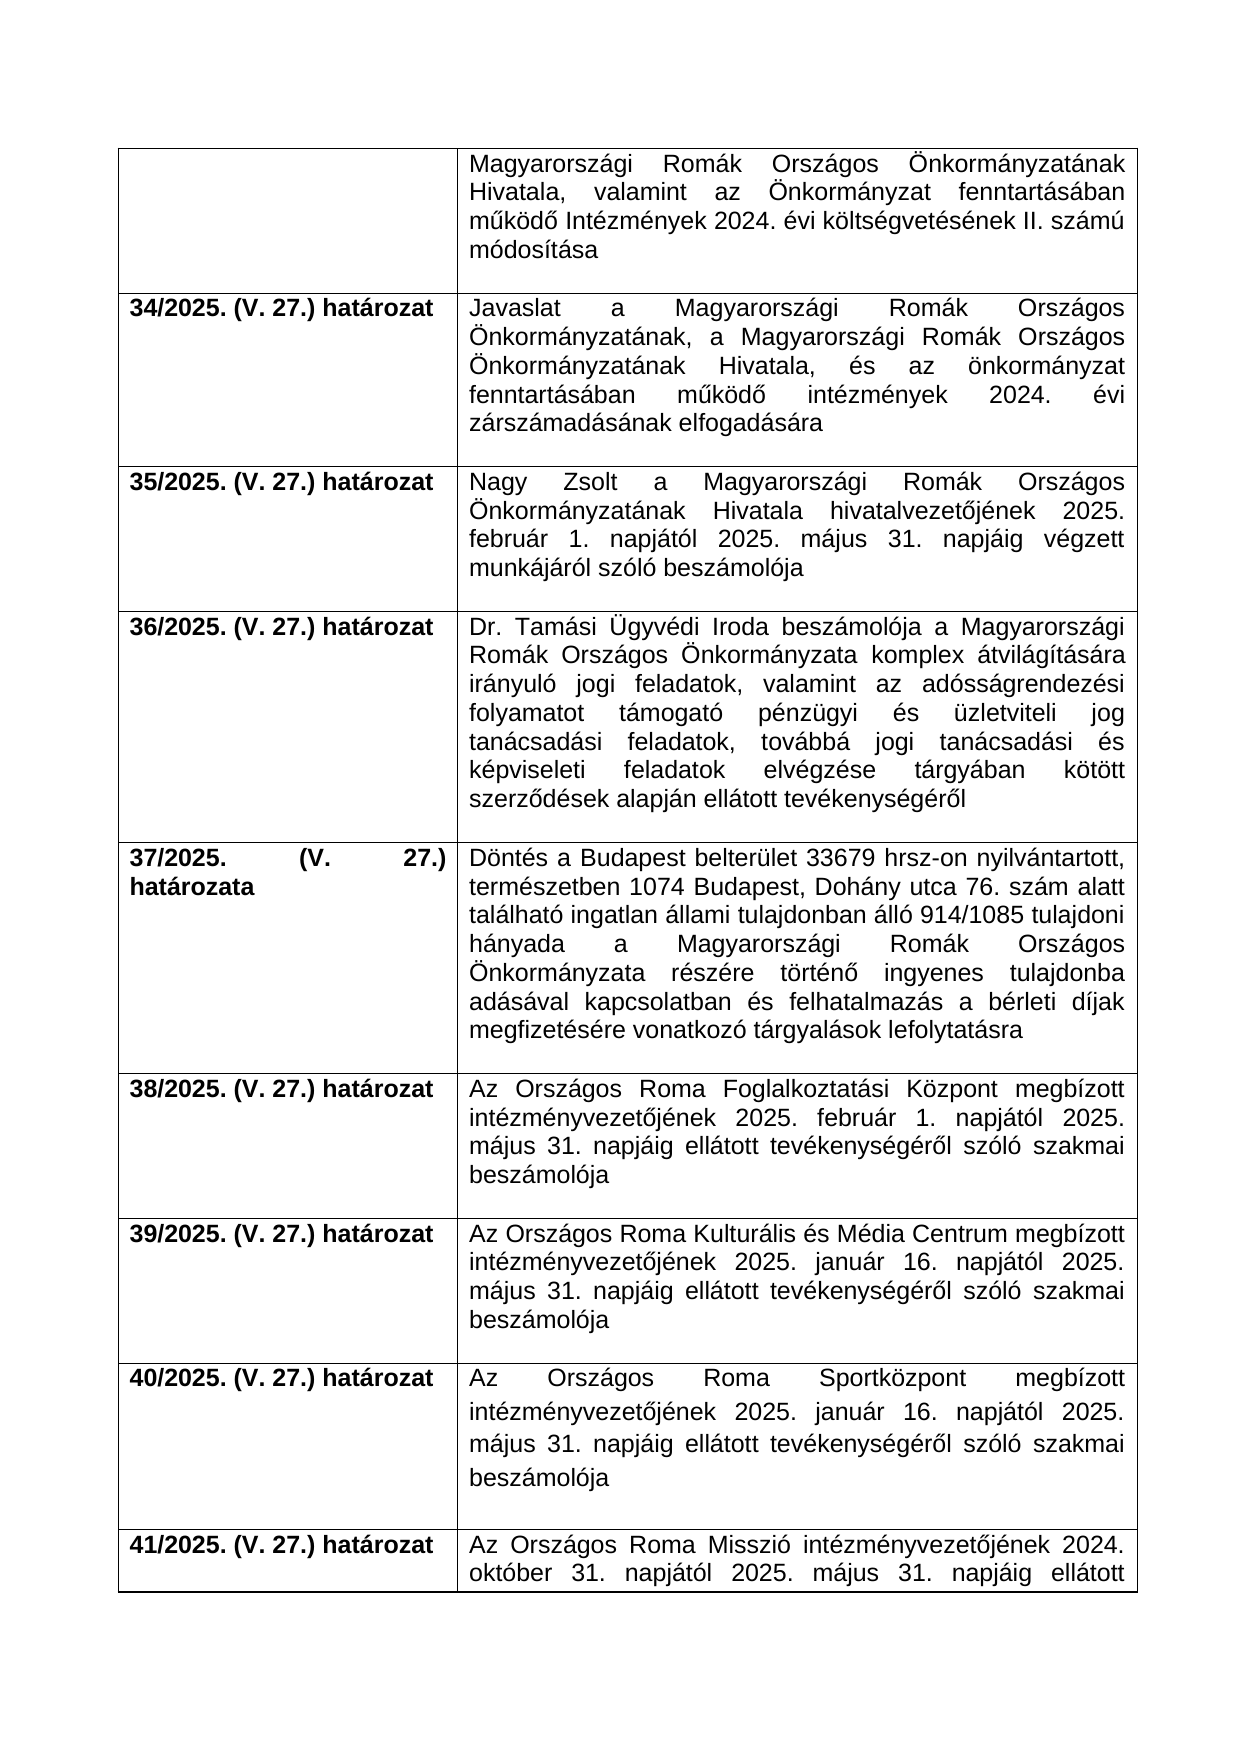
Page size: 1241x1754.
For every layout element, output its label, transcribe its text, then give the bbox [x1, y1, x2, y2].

table_cell 39/2025. (V. 27.) határozat [119, 1219, 457, 1362]
table_cell Az Országos Roma Foglalkoztatási Központ megbízott intézményvezetőjének 2025. február 1. napjától 2025. május 31. napjáig ellátott tevékenységéről szóló szakmai beszámolója [458, 1074, 1137, 1218]
table_cell 40/2025. (V. 27.) határozat [119, 1364, 457, 1528]
table_cell 37/2025. (V. 27.) határozata [119, 843, 457, 1073]
table_cell Az Országos Roma Sportközpont megbízott intézményvezetőjének 2025. január 16. napjától 2025. május 31. napjáig ellátott tevékenységéről szóló szakmai beszámolója [458, 1364, 1137, 1528]
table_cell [119, 149, 457, 292]
table_cell 36/2025. (V. 27.) határozat [119, 612, 457, 842]
table_cell Dr. Tamási Ügyvédi Iroda beszámolója a Magyarországi Romák Országos Önkormányzata komplex átvilágítására irányuló jogi feladatok, valamint az adósságrendezési folyamatot támogató pénzügyi és üzletviteli jog tanácsadási feladatok, továbbá jogi tanácsadási és képviseleti feladatok elvégzése tárgyában kötött szerződések alapján ellátott tevékenységéről [458, 612, 1137, 842]
table_cell Az Országos Roma Kulturális és Média Centrum megbízott intézményvezetőjének 2025. január 16. napjától 2025. május 31. napjáig ellátott tevékenységéről szóló szakmai beszámolója [458, 1219, 1137, 1362]
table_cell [458, 149, 1137, 292]
table_cell Döntés a Budapest belterület 33679 hrsz-on nyilvántartott, természetben 1074 Budapest, Dohány utca 76. szám alatt található ingatlan állami tulajdonban álló 914/1085 tulajdoni hányada a Magyarországi Romák Országos Önkormányzata részére történő ingyenes tulajdonba adásával kapcsolatban és felhatalmazás a bérleti díjak megfizetésére vonatkozó tárgyalások lefolytatásra [458, 843, 1137, 1073]
table_cell 34/2025. (V. 27.) határozat [119, 294, 457, 466]
table_cell 35/2025. (V. 27.) határozat [119, 467, 457, 611]
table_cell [458, 1530, 1137, 1591]
table_cell 38/2025. (V. 27.) határozat [119, 1074, 457, 1218]
table_cell Nagy Zsolt a Magyarországi Romák Országos Önkormányzatának Hivatala hivatalvezetőjének 2025. február 1. napjától 2025. május 31. napjáig végzett munkájáról szóló beszámolója [458, 467, 1137, 611]
table_cell Javaslat a Magyarországi Romák Országos Önkormányzatának, a Magyarországi Romák Országos Önkormányzatának Hivatala, és az önkormányzat fenntartásában működő intézmények 2024. évi zárszámadásának elfogadására [458, 294, 1137, 466]
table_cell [119, 1530, 457, 1591]
